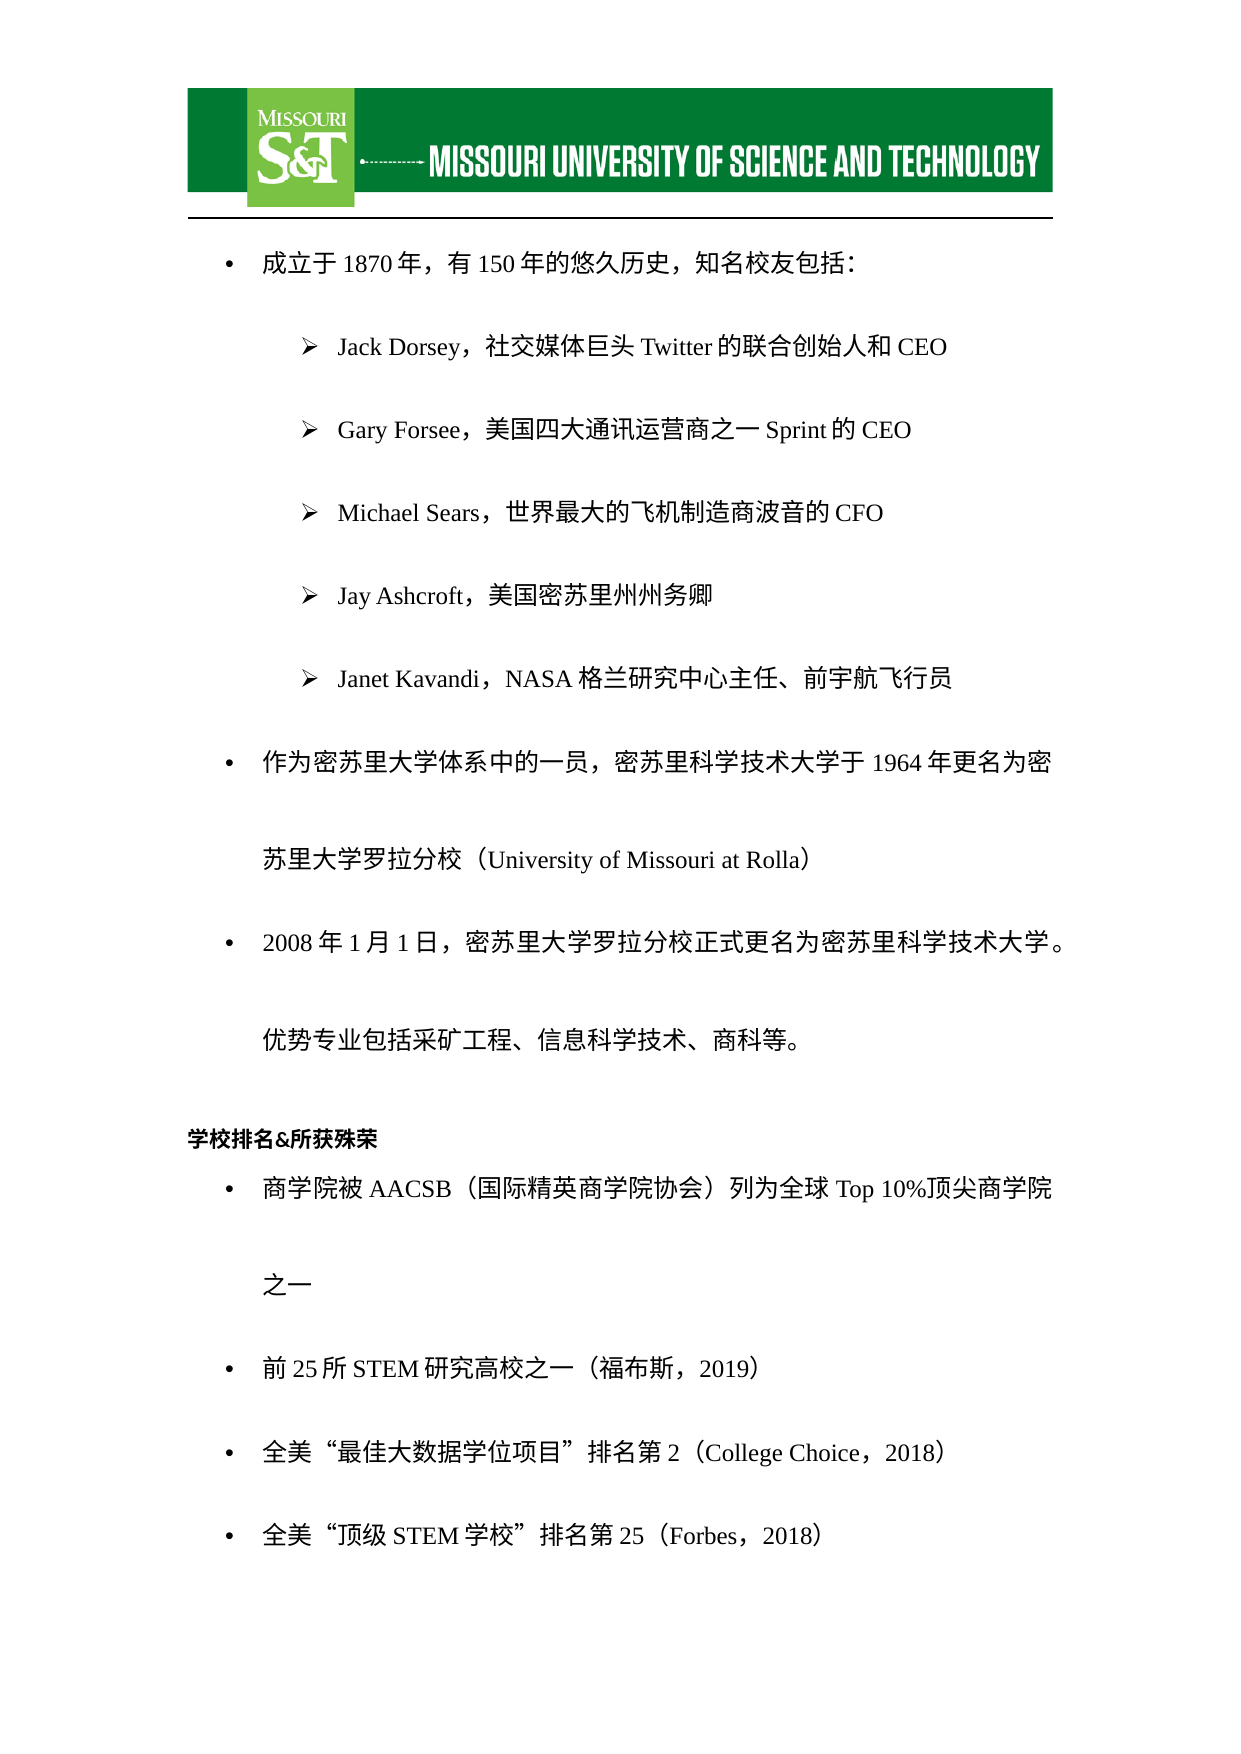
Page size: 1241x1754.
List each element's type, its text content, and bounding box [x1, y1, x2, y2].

list 作为密苏里大学体系中的一员，密苏里科学技术大学于1964年更名为密苏里大学罗拉分校（University of Missouri at Rolla） [225, 728, 1053, 890]
list 全美“顶级STEM学校”排名第25（Forbes，2018） [225, 1501, 1053, 1566]
list Michael Sears，世界最大的飞机制造商波音的CFO [300, 478, 1053, 543]
list Jack Dorsey，社交媒体巨头Twitter的联合创始人和CEO [300, 312, 1053, 377]
list 全美“最佳大数据学位项目”排名第2（College Choice，2018） [225, 1418, 1053, 1483]
picture [187, 88, 1053, 216]
list Jay Ashcroft，美国密苏里州州务卿 [300, 561, 1053, 626]
list Janet Kavandi，NASA格兰研究中心主任、前宇航飞行员 [300, 644, 1053, 709]
text 学校排名&所获殊荣 [187, 1121, 1053, 1154]
list 商学院被AACSB（国际精英商学院协会）列为全球Top 10%顶尖商学院之一 [225, 1154, 1053, 1316]
list 2008年1月1日，密苏里大学罗拉分校正式更名为密苏里科学技术大学。优势专业包括采矿工程、信息科学技术、商科等。 [225, 908, 1053, 1071]
list 前25所STEM研究高校之一（福布斯，2019） [225, 1334, 1053, 1399]
list 成立于1870年，有150年的悠久历史，知名校友包括： [225, 229, 1053, 294]
list Gary Forsee，美国四大通讯运营商之一Sprint的CEO [300, 395, 1053, 460]
